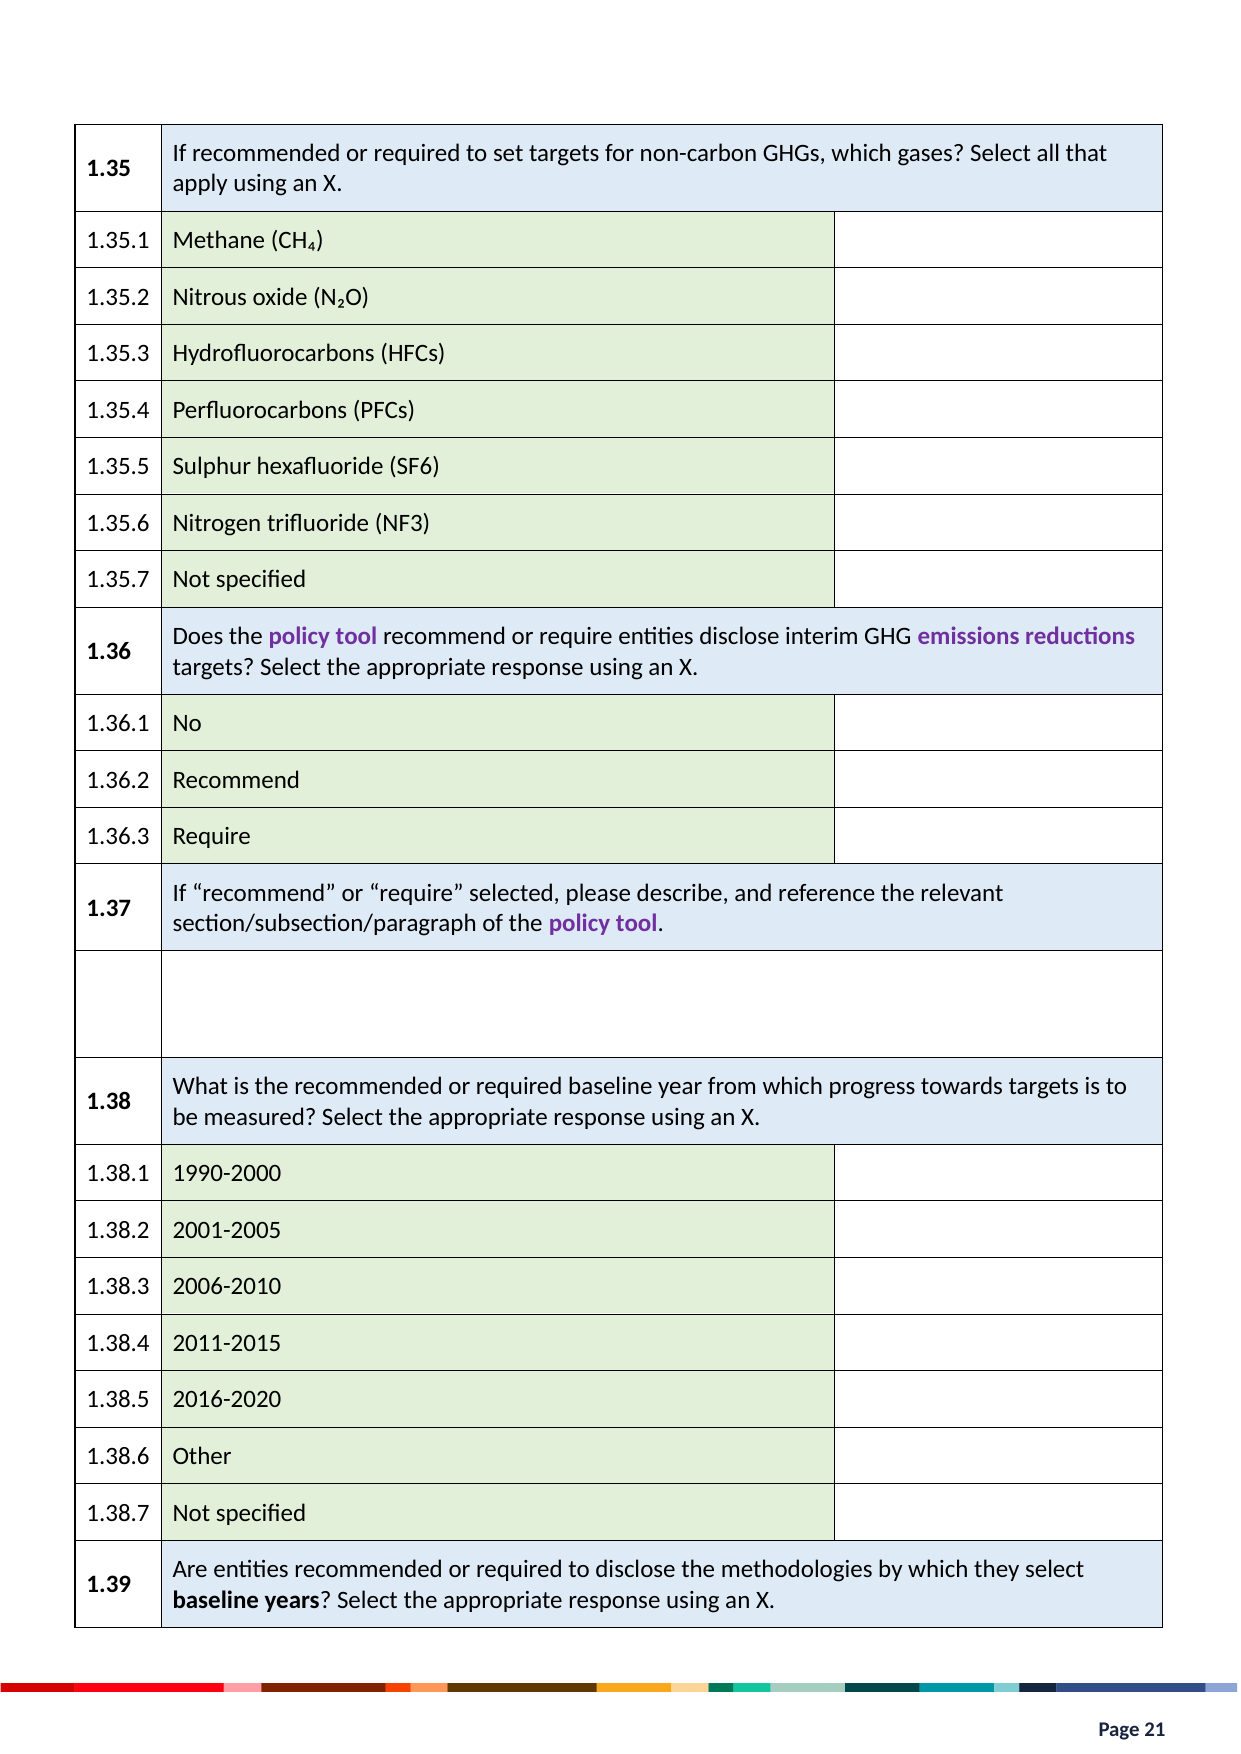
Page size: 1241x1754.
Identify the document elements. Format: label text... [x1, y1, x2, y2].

table_cell 1.38.1 [76, 1145, 161, 1200]
table_cell 2006-2010 [162, 1258, 834, 1313]
table_cell Recommend [162, 751, 834, 807]
table_cell [835, 751, 1162, 807]
table_cell 1.38.7 [76, 1484, 161, 1540]
table_cell Sulphur hexafluoride (SF6) [162, 438, 834, 493]
table_cell Hydrofluorocarbons (HFCs) [162, 325, 834, 380]
table_cell 1.35.3 [76, 325, 161, 380]
table_cell [835, 1484, 1162, 1540]
table_cell If “recommend” or “require” selected, please describe, and reference the relevant section/subsection/paragraph of the policy tool. [162, 864, 1162, 950]
table_cell [835, 1145, 1162, 1200]
table_cell If recommended or required to set targets for non-carbon GHGs, which gases? Select all that apply using an X. [162, 125, 1162, 211]
table_cell 1.38.4 [76, 1315, 161, 1370]
table_cell [835, 551, 1162, 607]
table_cell [835, 1201, 1162, 1257]
table_cell [835, 808, 1162, 863]
table_cell 1.36.2 [76, 751, 161, 807]
table_cell 1.35 [76, 125, 161, 211]
table_cell [835, 268, 1162, 324]
table_cell 1.35.6 [76, 495, 161, 550]
table_cell 1.35.1 [76, 212, 161, 267]
table_cell 1.38 [76, 1058, 161, 1144]
table_cell Other [162, 1428, 834, 1483]
table_cell 1.38.5 [76, 1371, 161, 1427]
table_cell Not specified [162, 551, 834, 607]
table_cell Does the policy tool recommend or require entities disclose interim GHG emissions reductions targets? Select the appropriate response using an X. [162, 608, 1162, 694]
table_cell 2011-2015 [162, 1315, 834, 1370]
table_cell Nitrogen trifluoride (NF3) [162, 495, 834, 550]
table_cell 1.35.7 [76, 551, 161, 607]
table_cell Methane (CH₄) [162, 212, 834, 267]
table_cell 1.35.4 [76, 381, 161, 437]
table_cell What is the recommended or required baseline year from which progress towards targets is to be measured? Select the appropriate response using an X. [162, 1058, 1162, 1144]
table_cell Are entities recommended or required to disclose the methodologies by which they select baseline years? Select the appropriate response using an X. [162, 1541, 1162, 1627]
table_cell Nitrous oxide (N₂O) [162, 268, 834, 324]
table_cell 2016-2020 [162, 1371, 834, 1427]
table_cell [835, 1258, 1162, 1313]
table_cell [835, 495, 1162, 550]
table_cell [835, 1315, 1162, 1370]
table_cell [835, 1428, 1162, 1483]
table_cell [835, 438, 1162, 493]
table_cell [835, 381, 1162, 437]
table_cell [835, 212, 1162, 267]
table_cell 1.39 [76, 1541, 161, 1627]
table_cell 2001-2005 [162, 1201, 834, 1257]
table_cell 1.38.6 [76, 1428, 161, 1483]
table_cell No [162, 695, 834, 750]
table_cell [162, 951, 1162, 1057]
table_cell 1.36 [76, 608, 161, 694]
table_cell 1.35.2 [76, 268, 161, 324]
table_cell 1.36.1 [76, 695, 161, 750]
table_cell 1990-2000 [162, 1145, 834, 1200]
table_cell 1.38.3 [76, 1258, 161, 1313]
table_cell Perfluorocarbons (PFCs) [162, 381, 834, 437]
table_cell [835, 325, 1162, 380]
table_cell Not specified [162, 1484, 834, 1540]
table_cell [835, 695, 1162, 750]
table_cell 1.37 [76, 864, 161, 950]
table_cell [835, 1371, 1162, 1427]
table_cell 1.38.2 [76, 1201, 161, 1257]
table_cell Require [162, 808, 834, 863]
table_cell 1.35.5 [76, 438, 161, 493]
picture [0, 1683, 1236, 1692]
table_cell 1.36.3 [76, 808, 161, 863]
table_cell [76, 951, 161, 1057]
